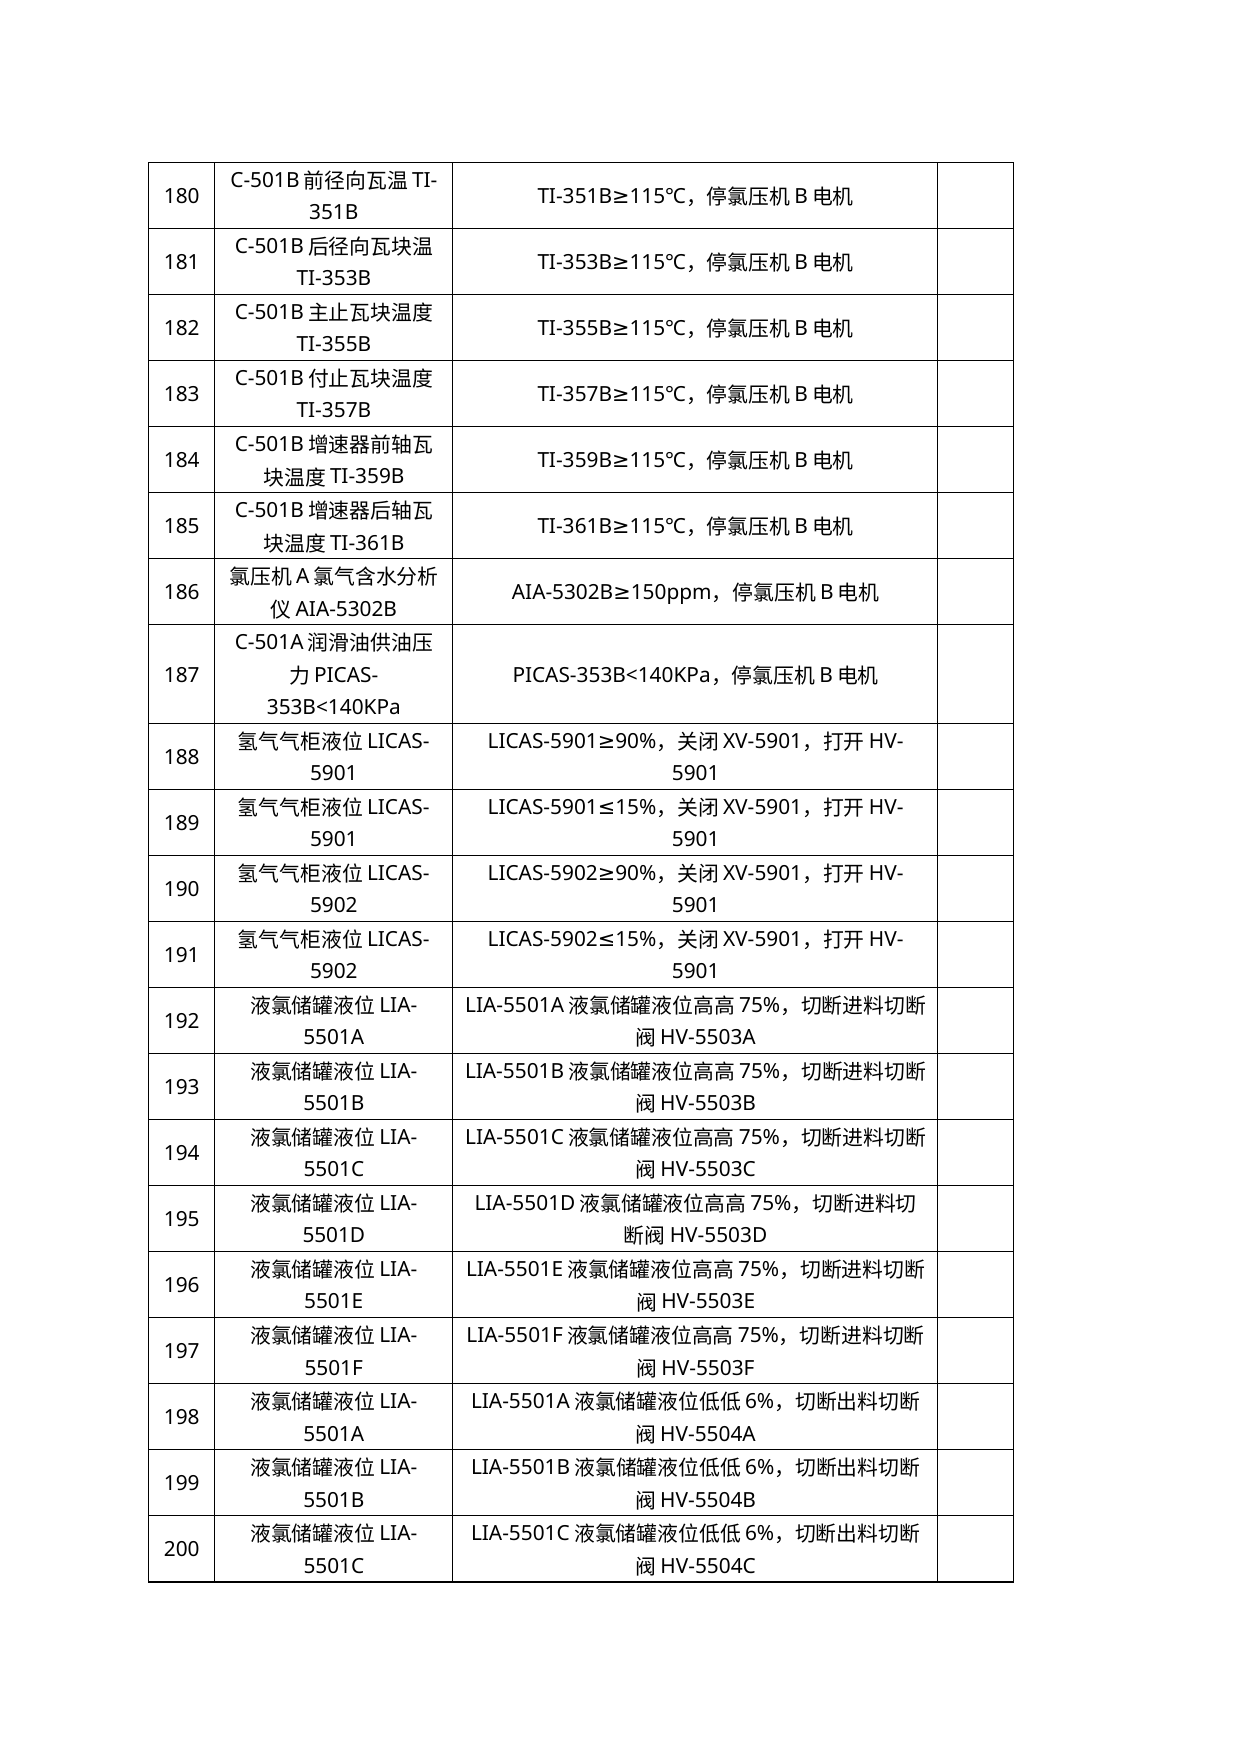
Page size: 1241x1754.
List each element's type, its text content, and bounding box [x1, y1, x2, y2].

table_cell [938, 1516, 1013, 1581]
table_cell 193 [149, 1054, 214, 1119]
table_cell TI-355B≥115℃，停氯压机B电机 [453, 295, 937, 360]
table_cell TI-359B≥115℃，停氯压机B电机 [453, 427, 937, 492]
table_cell 194 [149, 1120, 214, 1185]
table_cell C-501B后径向瓦块温TI-353B [215, 229, 452, 294]
table_cell LIA-5501C液氯储罐液位高高75%，切断进料切断阀HV-5503C [453, 1120, 937, 1185]
table_cell C-501B主止瓦块温度TI-355B [215, 295, 452, 360]
table_cell [938, 790, 1013, 855]
table_cell C-501B付止瓦块温度TI-357B [215, 361, 452, 426]
table_cell 氢气气柜液位LICAS-5902 [215, 856, 452, 921]
table_cell LIA-5501D液氯储罐液位高高75%，切断进料切断阀HV-5503D [453, 1186, 937, 1251]
table_cell 液氯储罐液位LIA-5501C [215, 1120, 452, 1185]
table_cell TI-361B≥115℃，停氯压机B电机 [453, 493, 937, 558]
table_cell [938, 724, 1013, 789]
table_cell 191 [149, 922, 214, 987]
table_cell 氢气气柜液位LICAS-5901 [215, 724, 452, 789]
table_cell [938, 1054, 1013, 1119]
table_cell 196 [149, 1252, 214, 1317]
table_cell 液氯储罐液位LIA-5501E [215, 1252, 452, 1317]
table_cell 198 [149, 1384, 214, 1449]
table_cell TI-351B≥115℃，停氯压机B电机 [453, 163, 937, 228]
table_cell 液氯储罐液位LIA-5501F [215, 1318, 452, 1383]
table_cell 液氯储罐液位LIA-5501C [215, 1516, 452, 1581]
table_cell 183 [149, 361, 214, 426]
table_cell [938, 1318, 1013, 1383]
table_cell 200 [149, 1516, 214, 1581]
table_cell 195 [149, 1186, 214, 1251]
table_cell [938, 1450, 1013, 1515]
table_cell [938, 856, 1013, 921]
table_cell 液氯储罐液位LIA-5501A [215, 988, 452, 1053]
table_cell C-501B增速器前轴瓦块温度TI-359B [215, 427, 452, 492]
table_cell [938, 1120, 1013, 1185]
table_cell LICAS-5902≥90%，关闭XV-5901，打开HV-5901 [453, 856, 937, 921]
table_cell [938, 1384, 1013, 1449]
table_cell LICAS-5902≤15%，关闭XV-5901，打开HV-5901 [453, 922, 937, 987]
table_cell LIA-5501F液氯储罐液位高高75%，切断进料切断阀HV-5503F [453, 1318, 937, 1383]
table_cell C-501B前径向瓦温TI-351B [215, 163, 452, 228]
table_cell 液氯储罐液位LIA-5501D [215, 1186, 452, 1251]
table_cell C-501B增速器后轴瓦块温度TI-361B [215, 493, 452, 558]
table_cell LIA-5501C液氯储罐液位低低6%，切断出料切断阀HV-5504C [453, 1516, 937, 1581]
table_cell LIA-5501A液氯储罐液位低低6%，切断出料切断阀HV-5504A [453, 1384, 937, 1449]
table_cell LIA-5501E液氯储罐液位高高75%，切断进料切断阀HV-5503E [453, 1252, 937, 1317]
table_cell [938, 922, 1013, 987]
table_cell 199 [149, 1450, 214, 1515]
table_cell LIA-5501B液氯储罐液位高高75%，切断进料切断阀HV-5503B [453, 1054, 937, 1119]
table_cell 190 [149, 856, 214, 921]
table_cell 186 [149, 559, 214, 624]
table_cell PICAS-353B<140KPa，停氯压机B电机 [453, 625, 937, 723]
table_cell 192 [149, 988, 214, 1053]
table_cell LICAS-5901≤15%，关闭XV-5901，打开HV-5901 [453, 790, 937, 855]
table_cell [938, 493, 1013, 558]
table_cell 氢气气柜液位LICAS-5901 [215, 790, 452, 855]
table_cell 氢气气柜液位LICAS-5902 [215, 922, 452, 987]
table_cell 181 [149, 229, 214, 294]
table_cell [938, 1186, 1013, 1251]
table_cell 液氯储罐液位LIA-5501B [215, 1450, 452, 1515]
table_cell LIA-5501A液氯储罐液位高高75%，切断进料切断阀HV-5503A [453, 988, 937, 1053]
table_cell LIA-5501B液氯储罐液位低低6%，切断出料切断阀HV-5504B [453, 1450, 937, 1515]
table_cell [938, 559, 1013, 624]
table_cell 197 [149, 1318, 214, 1383]
table_cell [938, 229, 1013, 294]
table_cell 液氯储罐液位LIA-5501B [215, 1054, 452, 1119]
table_cell [938, 295, 1013, 360]
table_cell C-501A润滑油供油压力PICAS-353B<140KPa [215, 625, 452, 723]
table_cell 180 [149, 163, 214, 228]
table_cell [938, 988, 1013, 1053]
table_cell 189 [149, 790, 214, 855]
table_cell LICAS-5901≥90%，关闭XV-5901，打开HV-5901 [453, 724, 937, 789]
table_cell [938, 625, 1013, 723]
table_cell 188 [149, 724, 214, 789]
table_cell 液氯储罐液位LIA-5501A [215, 1384, 452, 1449]
table_cell 185 [149, 493, 214, 558]
table_cell 氯压机A氯气含水分析仪AIA-5302B [215, 559, 452, 624]
table_cell [938, 1252, 1013, 1317]
table_cell 182 [149, 295, 214, 360]
table_cell TI-353B≥115℃，停氯压机B电机 [453, 229, 937, 294]
table_cell [938, 427, 1013, 492]
table_cell TI-357B≥115℃，停氯压机B电机 [453, 361, 937, 426]
table_cell 187 [149, 625, 214, 723]
table_cell [938, 361, 1013, 426]
table_cell AIA-5302B≥150ppm，停氯压机B电机 [453, 559, 937, 624]
table_cell [938, 163, 1013, 228]
table_cell 184 [149, 427, 214, 492]
